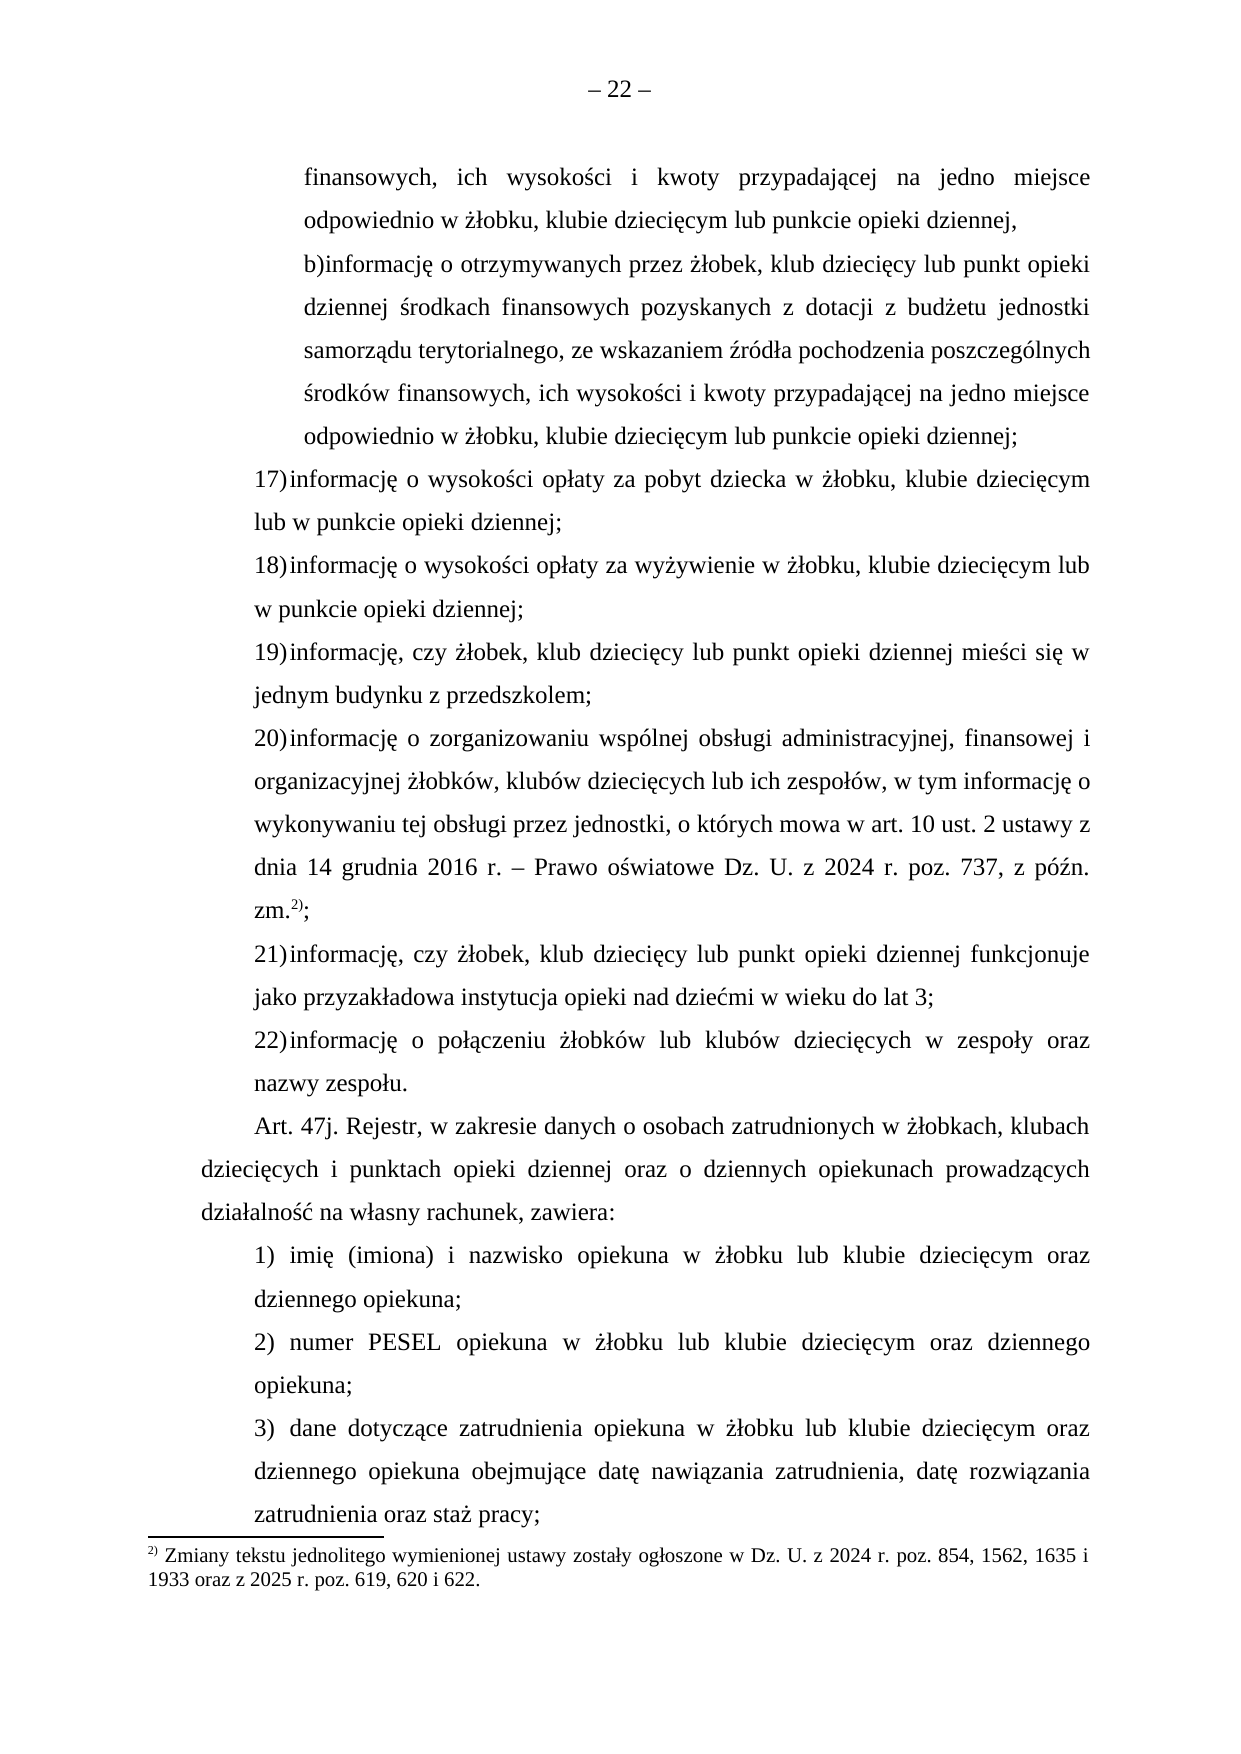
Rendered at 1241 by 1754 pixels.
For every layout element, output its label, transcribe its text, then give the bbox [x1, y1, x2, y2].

text 20) informację o zorganizowaniu wspólnej obsługi administracyjnej, finansowej i organizacyjnej żłobków, klubów dziecięcych lub ich zespołów, w tym informację o wykonywaniu tej obsługi przez jednostki, o których mowa w art. 10 ust. 2 ustawy z dnia 14 grudnia 2016 r. – Prawo oświatowe Dz. U. z 2024 r. poz. 737, z późn. zm.); [254, 723, 1091, 924]
text 2) numer PESEL opiekuna w żłobku lub klubie dziecięcym oraz dziennego opiekuna; [254, 1327, 1091, 1399]
text Art. 47j. Rejestr, w zakresie danych o osobach zatrudnionych w żłobkach, klubach dziecięcych i punktach opieki dziennej oraz o dziennych opiekunach prowadzących działalność na własny rachunek, zawiera: [201, 1111, 1091, 1226]
text 17) informację o wysokości opłaty za pobyt dziecka w żłobku, klubie dziecięcym lub w punkcie opieki dziennej; [254, 464, 1091, 536]
text 21) informację, czy żłobek, klub dziecięcy lub punkt opieki dziennej funkcjonuje jako przyzakładowa instytucja opieki nad dziećmi w wieku do lat 3; [254, 939, 1091, 1011]
text 3) dane dotyczące zatrudnienia opiekuna w żłobku lub klubie dziecięcym oraz dziennego opiekuna obejmujące datę nawiązania zatrudnienia, datę rozwiązania zatrudnienia oraz staż pracy; [254, 1413, 1091, 1528]
text b) informację o otrzymywanych przez żłobek, klub dziecięcy lub punkt opieki dziennej środkach finansowych pozyskanych z dotacji z budżetu jednostki samorządu terytorialnego, ze wskazaniem źródła pochodzenia poszczególnych środków finansowych, ich wysokości i kwoty przypadającej na jedno miejsce odpowiednio w żłobku, klubie dziecięcym lub punkcie opieki dziennej; [304, 249, 1091, 450]
text 18) informację o wysokości opłaty za wyżywienie w żłobku, klubie dziecięcym lub w punkcie opieki dziennej; [254, 551, 1091, 622]
text 1) imię (imiona) i nazwisko opiekuna w żłobku lub klubie dziecięcym oraz dziennego opiekuna; [254, 1241, 1091, 1312]
text 19) informację, czy żłobek, klub dziecięcy lub punkt opieki dziennej mieści się w jednym budynku z przedszkolem; [254, 637, 1091, 709]
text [304, 162, 1091, 234]
text 22) informację o połączeniu żłobków lub klubów dziecięcych w zespoły oraz nazwy zespołu. [254, 1025, 1091, 1097]
